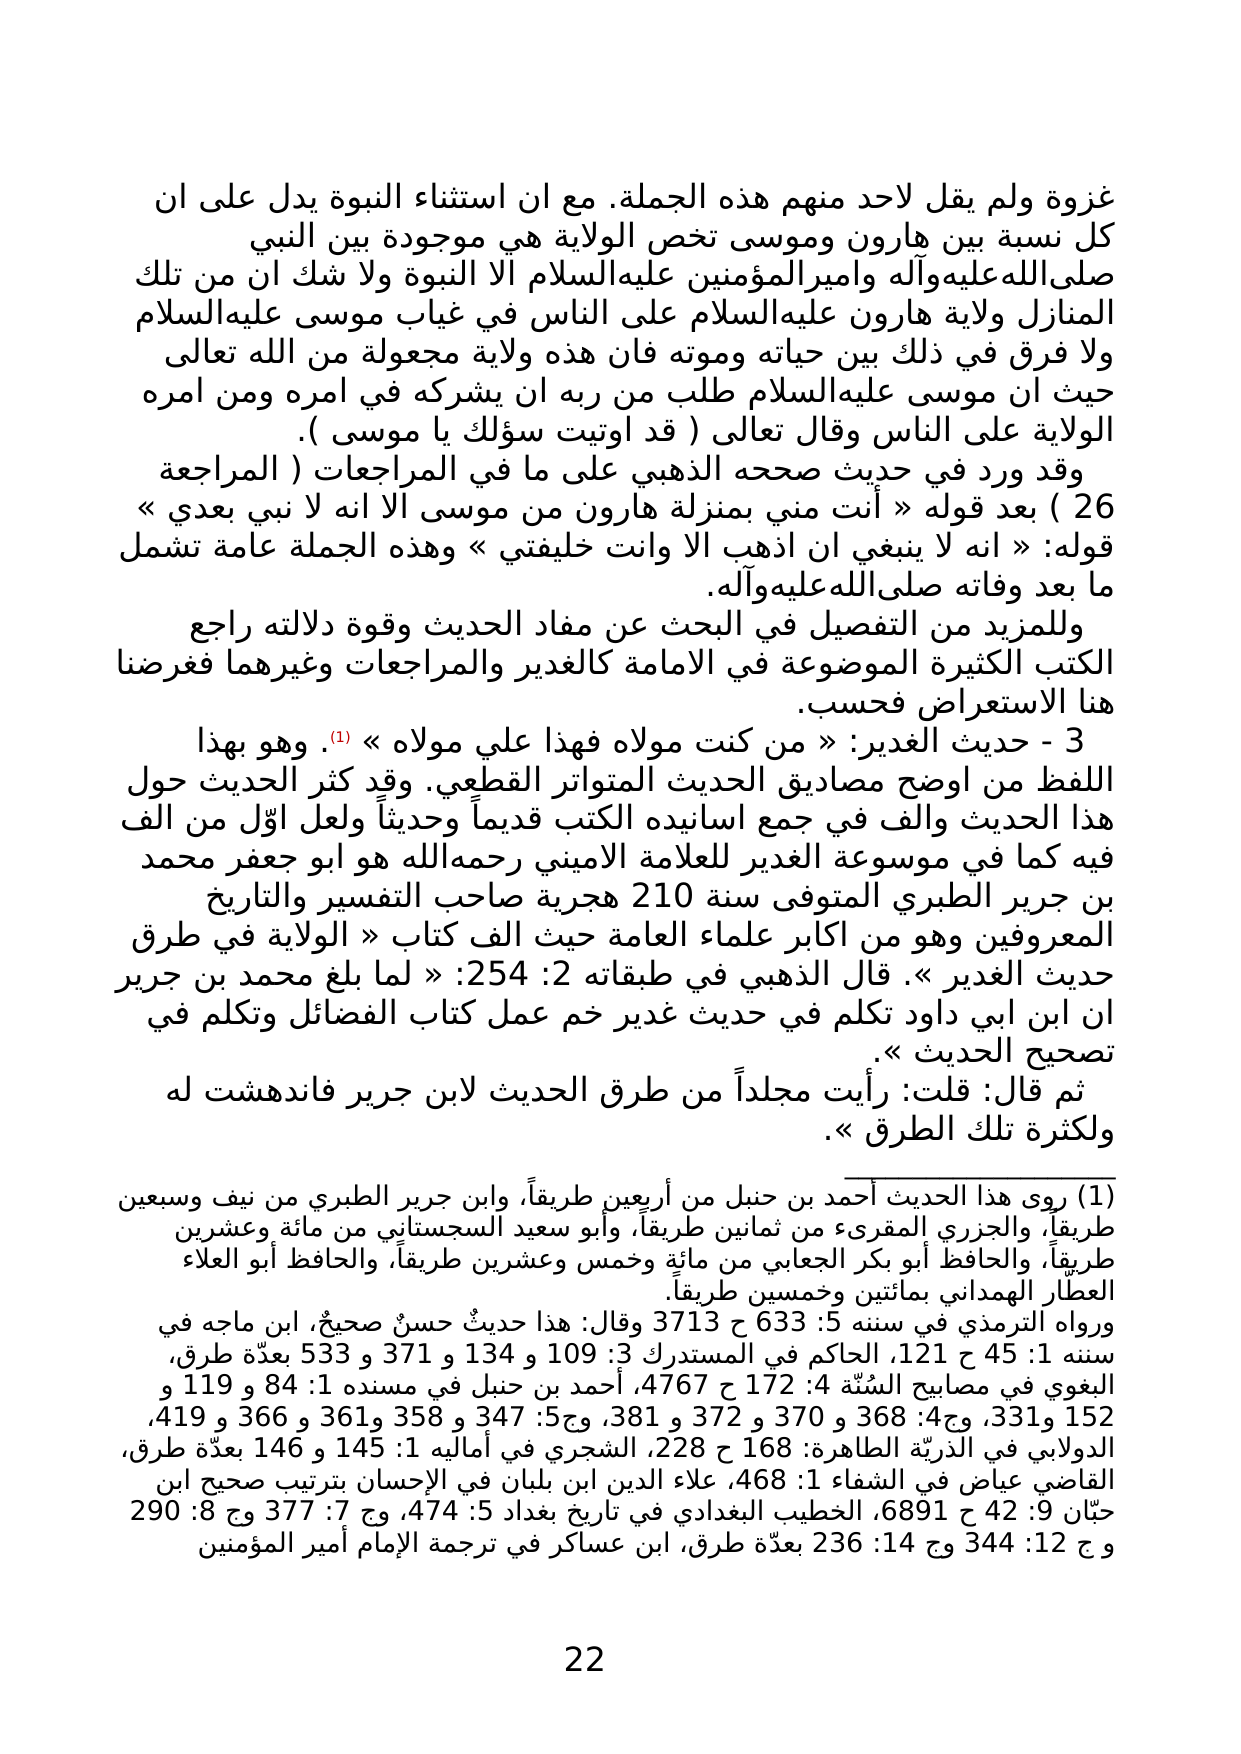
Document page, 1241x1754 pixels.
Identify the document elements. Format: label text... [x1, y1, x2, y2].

text وللمزيد من التفصيل في البحث عن مفاد الحديث وقوة دلالته راجع الكتب الكثيرة الموضوعة في الامامة كالغدير والمراجعات وغيرهما فغرضنا هنا الاستعراض فحسب. [112, 604, 1116, 721]
text غزوة ولم يقل لاحد منهم هذه الجملة. مع ان استثناء النبوة يدل على ان كل نسبة بين هارون وموسى تخص الولاية هي موجودة بين النبي صلى‌الله‌عليه‌وآله واميرالمؤمنين عليه‌السلام الا النبوة ولا شك ان من تلك المنازل ولاية هارون عليه‌السلام على الناس في غياب موسى عليه‌السلام ولا فرق في ذلك بين حياته وموته فان هذه ولاية مجعولة من الله تعالى حيث ان موسى عليه‌السلام طلب من ربه ان يشركه في امره ومن امره الولاية على الناس وقال تعالى ( قد اوتيت سؤلك يا موسى ). [112, 177, 1116, 449]
text ثم قال: قلت: رأيت مجلداً من طرق الحديث لابن جرير فاندهشت له ولكثرة تلك الطرق ». [112, 1071, 1116, 1148]
text (1) روى هذا الحديث أحمد بن حنبل من أربعين طريقاً، وابن جرير الطبري من نيف وسبعين طريقاً، والجزري المقرىء من ثمانين طريقاً، وأبو سعيد السجستاني من مائة وعشرين طريقاً، والحافظ أبو بكر الجعابي من مائة وخمس وعشرين طريقاً، والحافظ أبو العلاء العطّار الهمداني بمائتين وخمسين طريقاً. [112, 1180, 1116, 1306]
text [112, 1306, 1116, 1559]
text ____________________ [112, 1148, 1116, 1180]
text 3 - حديث الغدير: « من كنت مولاه فهذا علي مولاه » (1). وهو بهذا اللفظ من اوضح مصاديق الحديث المتواتر القطعي. وقد كثر الحديث حول هذا الحديث والف في جمع اسانيده الكتب قديماً وحديثاً ولعل اوّل من الف فيه كما في موسوعة الغدير للعلامة الاميني رحمه‌الله هو ابو جعفر محمد بن جرير الطبري المتوفى سنة 210 هجرية صاحب التفسير والتاريخ المعروفين وهو من اكابر علماء العامة حيث الف كتاب « الولاية في طرق حديث الغدير ». قال الذهبي في طبقاته 2: 254: « لما بلغ محمد بن جرير ان ابن ابي داود تكلم في حديث غدير خم عمل كتاب الفضائل وتكلم في تصحيح الحديث ». [112, 721, 1116, 1071]
text وقد ورد في حديث صححه الذهبي على ما في المراجعات ( المراجعة 26 ) بعد قوله « أنت مني بمنزلة هارون من موسى الا انه لا نبي بعدي » قوله: « انه لا ينبغي ان اذهب الا وانت خليفتي » وهذه الجملة عامة تشمل ما بعد وفاته صلى‌الله‌عليه‌وآله. [112, 449, 1116, 604]
